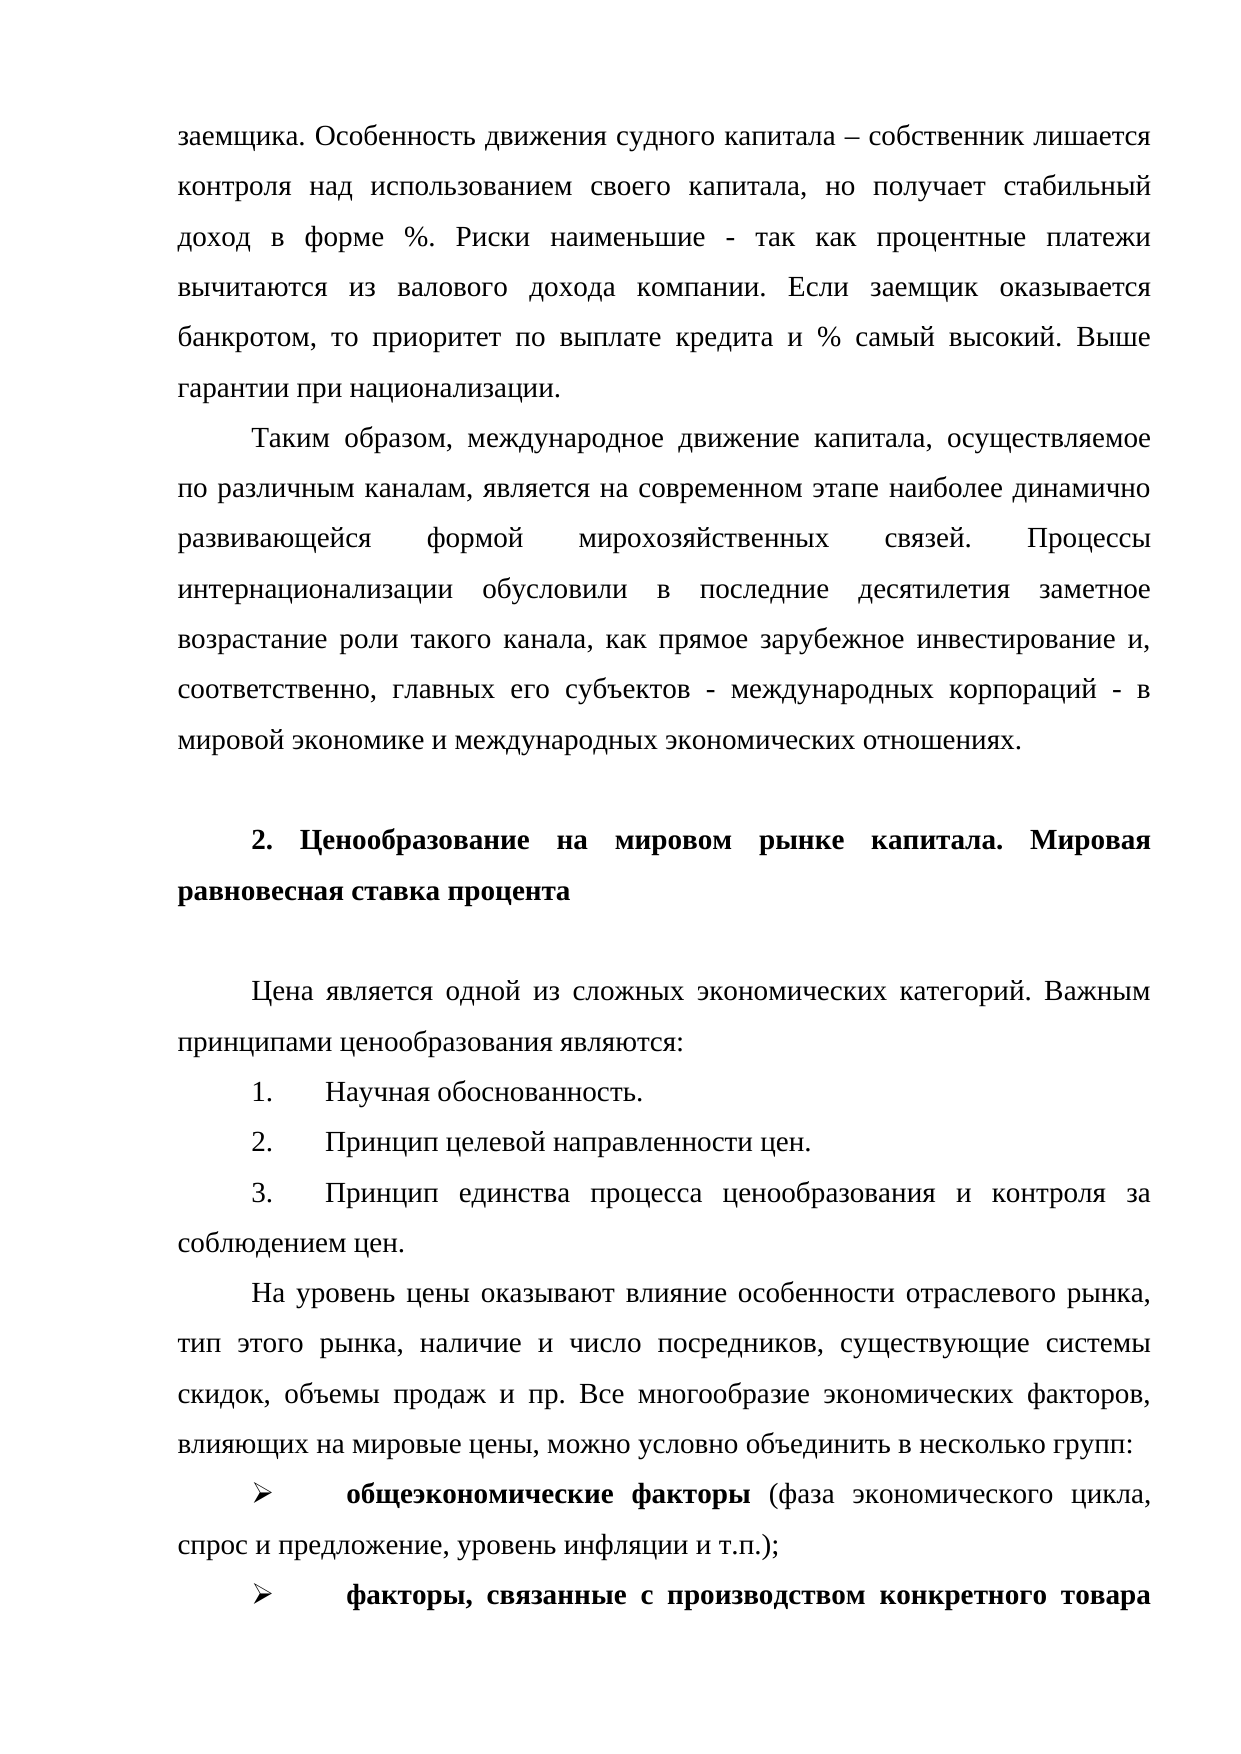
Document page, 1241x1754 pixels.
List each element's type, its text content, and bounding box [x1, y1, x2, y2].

list Принцип целевой направленности цен. [177, 1124, 1152, 1158]
text 2. Ценообразование на мировом рынке капитала. Мировая равновесная ставка процента [177, 822, 1152, 906]
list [177, 1577, 1152, 1611]
list общеэкономические факторы (фаза экономического цикла, спрос и предложение, уровень инфляции и т.п.); [177, 1477, 1152, 1561]
list Принцип единства процесса ценообразования и контроля за соблюдением цен. [177, 1175, 1152, 1258]
text Таким образом, международное движение капитала, осуществляемое по различным каналам, является на современном этапе наиболее динамично развивающейся формой мирохозяйственных связей. Процессы интернационализации обусловили в последние десятилетия заметное возрастание роли такого канала, как прямое зарубежное инвестирование и, соответственно, главных его субъектов - международных корпораций - в мировой экономике и международных экономических отношениях. [177, 420, 1152, 755]
list Научная обоснованность. [177, 1074, 1152, 1108]
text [177, 118, 1152, 403]
text Цена является одной из сложных экономических категорий. Важным принципами ценообразования являются: [177, 973, 1152, 1057]
text На уровень цены оказывают влияние особенности отраслевого рынка, тип этого рынка, наличие и число посредников, существующие системы скидок, объемы продаж и пр. Все многообразие экономических факторов, влияющих на мировые цены, можно условно объединить в несколько групп: [177, 1275, 1152, 1460]
